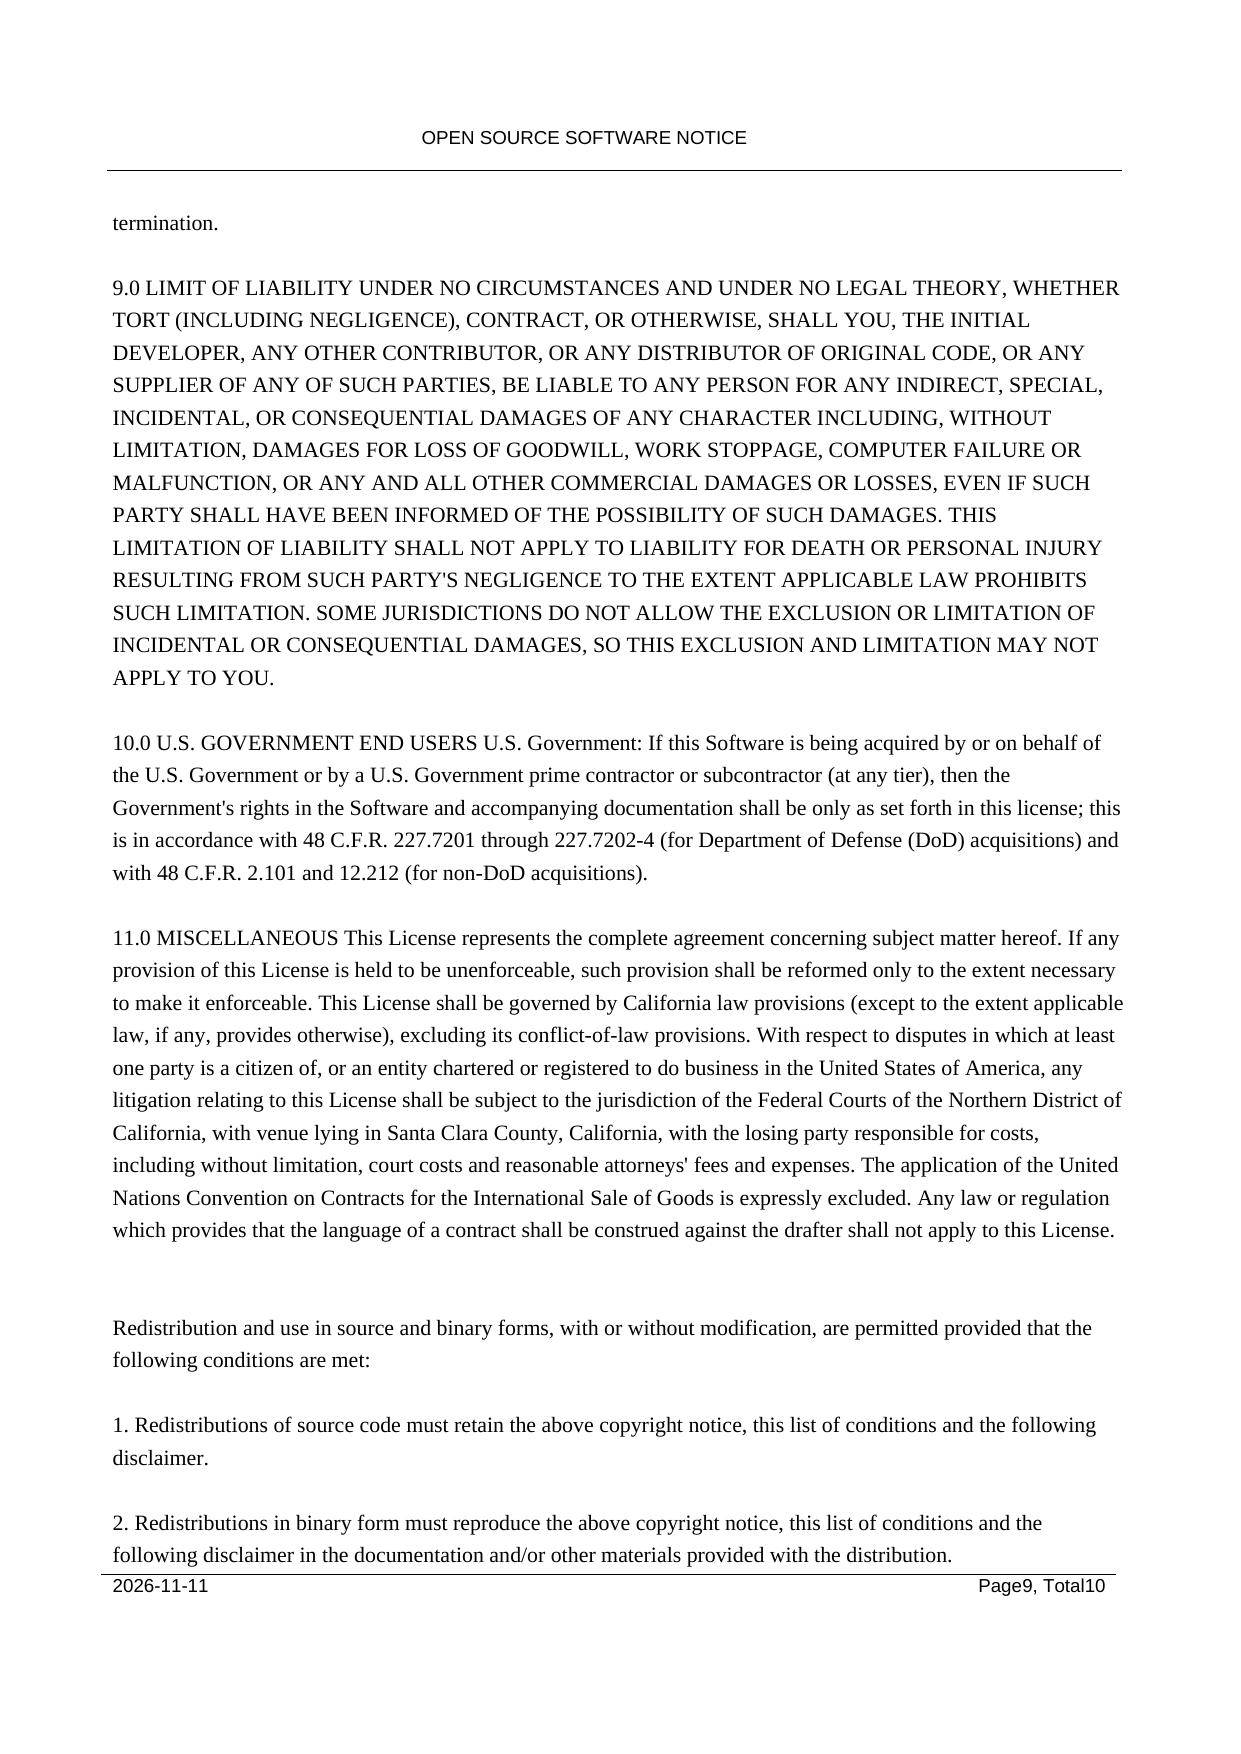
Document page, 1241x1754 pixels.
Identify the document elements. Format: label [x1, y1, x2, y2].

text [112, 206, 1128, 1571]
